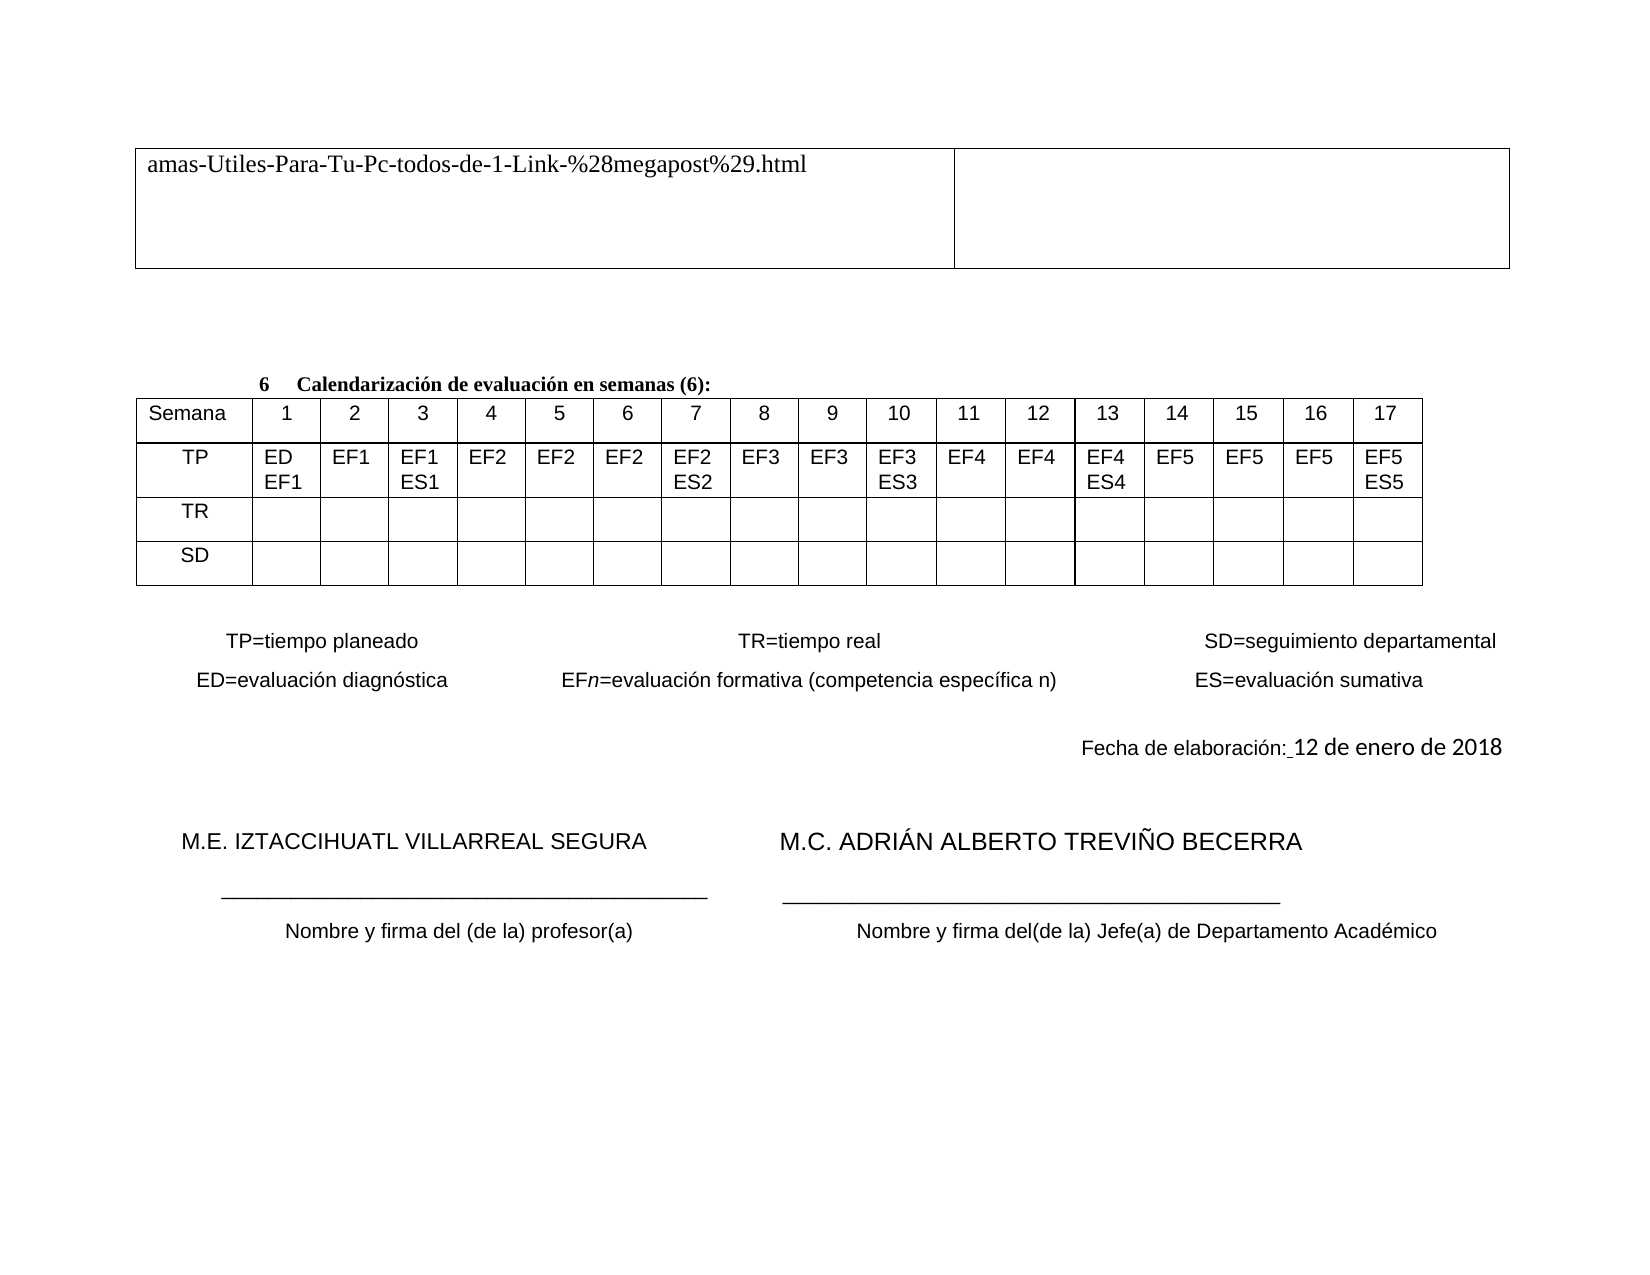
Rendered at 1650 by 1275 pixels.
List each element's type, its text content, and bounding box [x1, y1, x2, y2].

table_cell [594, 542, 661, 585]
table_cell [1076, 498, 1144, 541]
table_cell [1145, 498, 1213, 541]
table_cell [389, 542, 457, 585]
table_cell [1214, 498, 1283, 541]
table_cell EF2 [458, 444, 525, 497]
text ED=evaluación diagnóstica EFn=evaluación formativa (competencia específica n) ES=evaluación sumativa [148, 668, 1502, 692]
table_cell [1284, 498, 1353, 541]
table_cell [731, 498, 798, 541]
table_header 9 [799, 399, 866, 442]
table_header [136, 149, 954, 268]
table_header 2 [321, 399, 388, 442]
table_header 14 [1145, 399, 1213, 442]
table_header 13 [1076, 399, 1144, 442]
table_cell [1145, 542, 1213, 585]
table_header 1 [253, 399, 320, 442]
table_cell [1076, 542, 1144, 585]
table_header 11 [937, 399, 1005, 442]
table_cell EF3 [731, 444, 798, 497]
table_cell EF4 [937, 444, 1005, 497]
table_cell EF5 ES5 [1354, 444, 1422, 497]
table_cell EF5 [1145, 444, 1213, 497]
table_cell EF4 ES4 [1076, 444, 1144, 497]
table_cell [731, 542, 798, 585]
table_header 17 [1354, 399, 1422, 442]
table_cell [253, 498, 320, 541]
table_cell [389, 498, 457, 541]
table_cell [662, 542, 730, 585]
table_cell EF2 ES2 [662, 444, 730, 497]
list Calendarización de evaluación en semanas (6): [259, 371, 1502, 396]
table_cell TP [137, 444, 252, 497]
table_cell [458, 498, 525, 541]
table_cell ED EF1 [253, 444, 320, 497]
text Fecha de elaboración: 12 de enero de 2018 [221, 731, 1502, 761]
table_header 10 [867, 399, 936, 442]
table_cell [1354, 498, 1422, 541]
table_header Semana [137, 399, 252, 442]
table_header 4 [458, 399, 525, 442]
table_cell [799, 498, 866, 541]
table_header 5 [526, 399, 593, 442]
table_cell [594, 498, 661, 541]
table_cell SD [137, 542, 252, 585]
table_header 12 [1006, 399, 1074, 442]
table_header __________________________________________ [210, 837, 771, 919]
table_cell [937, 542, 1005, 585]
table_cell [253, 542, 320, 585]
table_cell [321, 498, 388, 541]
table_cell [1006, 542, 1074, 585]
table_cell [937, 498, 1005, 541]
table_header 8 [731, 399, 798, 442]
table_cell TR [137, 498, 252, 541]
table_cell [867, 542, 936, 585]
table_cell Nombre y firma del (de la) profesor(a) [210, 919, 771, 943]
table_cell EF1 ES1 [389, 444, 457, 497]
table_cell [799, 542, 866, 585]
table_cell [1354, 542, 1422, 585]
table_cell EF4 [1006, 444, 1074, 497]
table_cell [1284, 542, 1353, 585]
table_cell [662, 498, 730, 541]
table_cell [526, 542, 593, 585]
table_header 7 [662, 399, 730, 442]
table_header 16 [1284, 399, 1353, 442]
table_cell EF1 [321, 444, 388, 497]
table_cell EF5 [1284, 444, 1353, 497]
table_cell [526, 498, 593, 541]
table_cell EF5 [1214, 444, 1283, 497]
text TP=tiempo planeado TR=tiempo real SD=seguimiento departamental [148, 629, 1502, 653]
table_cell [1006, 498, 1074, 541]
table_cell EF2 [526, 444, 593, 497]
table_cell Nombre y firma del(de la) Jefe(a) de Departamento Académico [771, 919, 1406, 943]
table_header ___________________________________________ [771, 837, 1406, 919]
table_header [955, 149, 1509, 268]
table_header 15 [1214, 399, 1283, 442]
table_cell [458, 542, 525, 585]
table_header 3 [389, 399, 457, 442]
table_cell [321, 542, 388, 585]
table_cell [1406, 919, 1650, 943]
table_cell EF3 ES3 [867, 444, 936, 497]
table_cell [867, 498, 936, 541]
table_header 6 [594, 399, 661, 442]
table_cell EF2 [594, 444, 661, 497]
table_cell EF3 [799, 444, 866, 497]
table_cell [1214, 542, 1283, 585]
